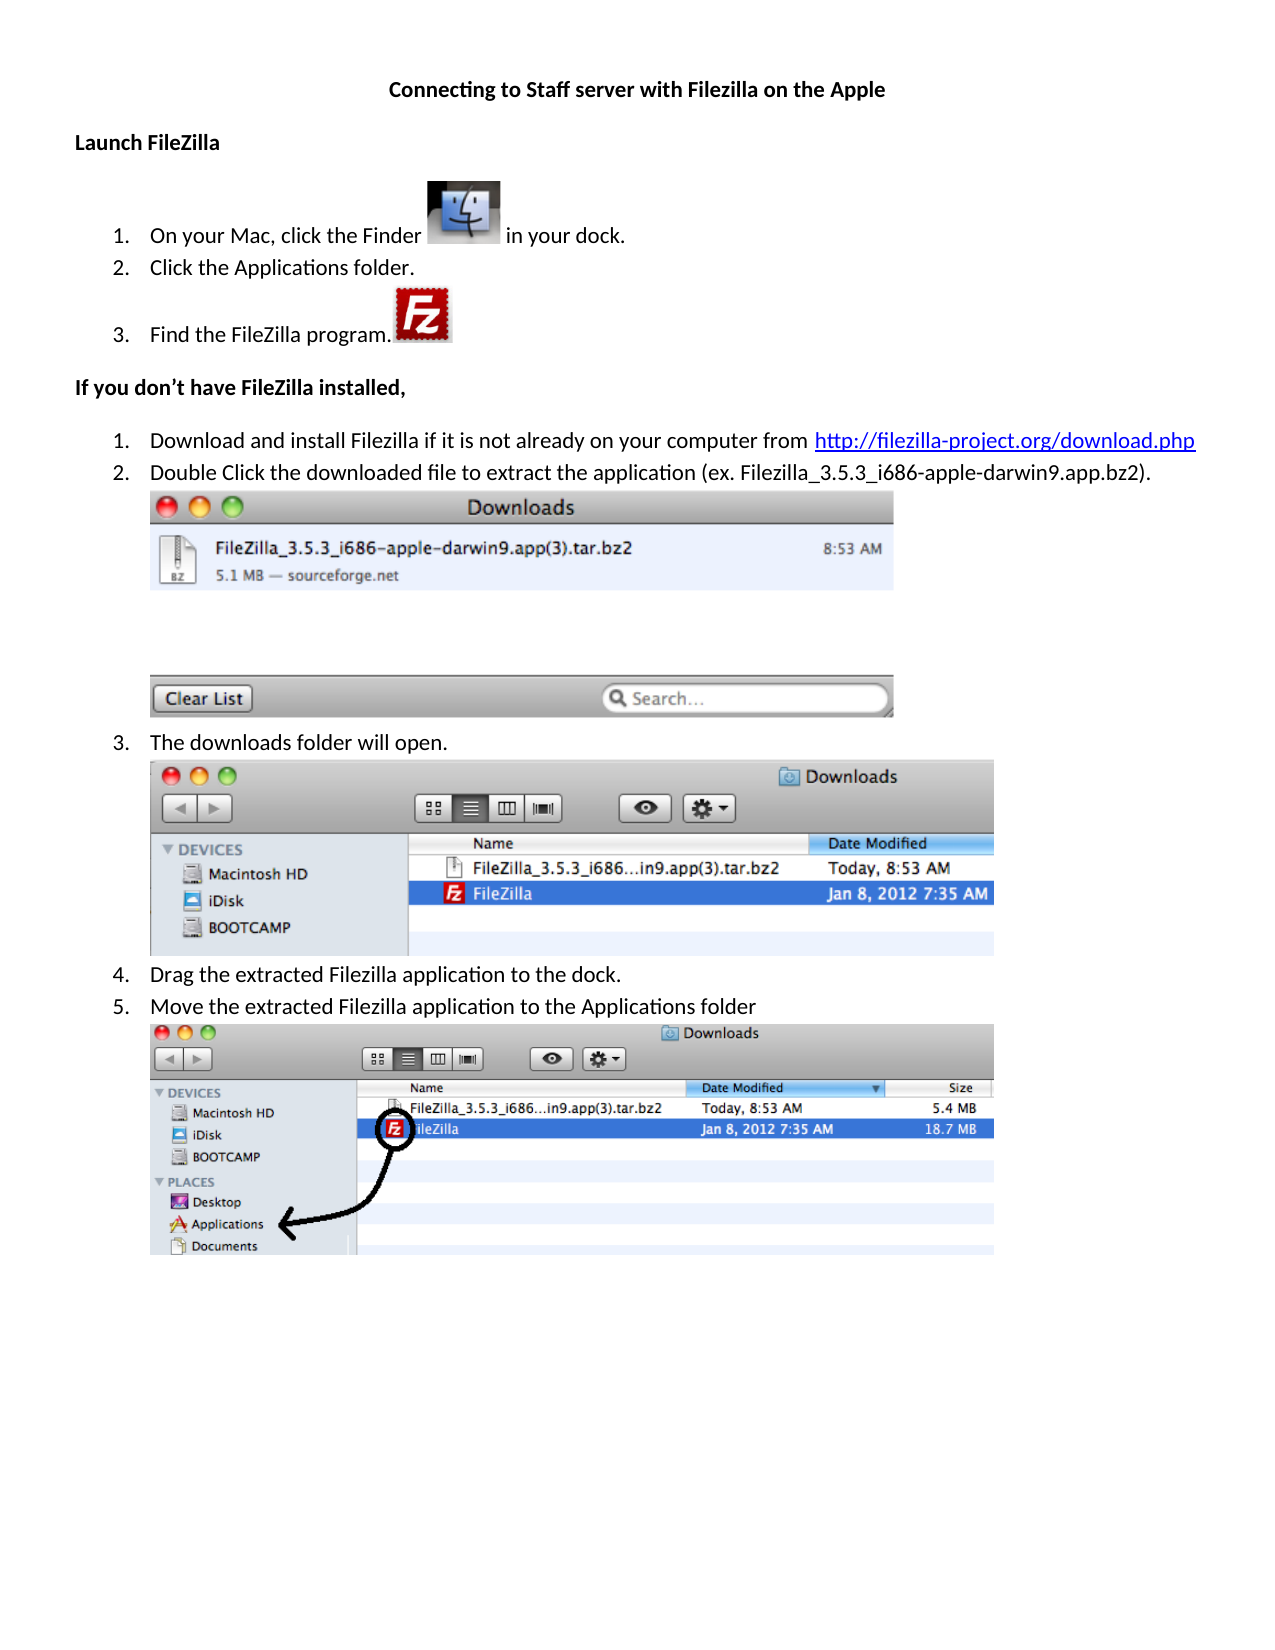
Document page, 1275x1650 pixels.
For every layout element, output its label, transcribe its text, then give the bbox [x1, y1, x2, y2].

text If you don’t have FileZilla installed, [75, 373, 1200, 401]
list Find the FileZilla program. [112, 285, 1200, 348]
picture [427, 181, 501, 244]
picture [150, 759, 994, 956]
picture [150, 1024, 994, 1255]
list Download and install Filezilla if it is not already on your computer from http://filezilla-project.org/download.php [112, 426, 1200, 454]
list Drag the extracted Filezilla application to the dock. [112, 960, 1200, 988]
list Move the extracted Filezilla application to the Applications folder [112, 992, 1200, 1020]
list Double Click the downloaded file to extract the application (ex. Filezilla_3.5.3_i686-apple-darwin9.app.bz2). [112, 458, 1200, 486]
picture [150, 490, 897, 724]
list Click the Applications folder. [112, 253, 1200, 281]
list On your Mac, click the Finder in your dock. [112, 181, 1200, 249]
picture [392, 285, 453, 343]
text Launch FileZilla [75, 128, 1200, 156]
text Connecting to Staff server with Filezilla on the Apple [75, 75, 1200, 103]
list The downloads folder will open. [112, 728, 1200, 756]
